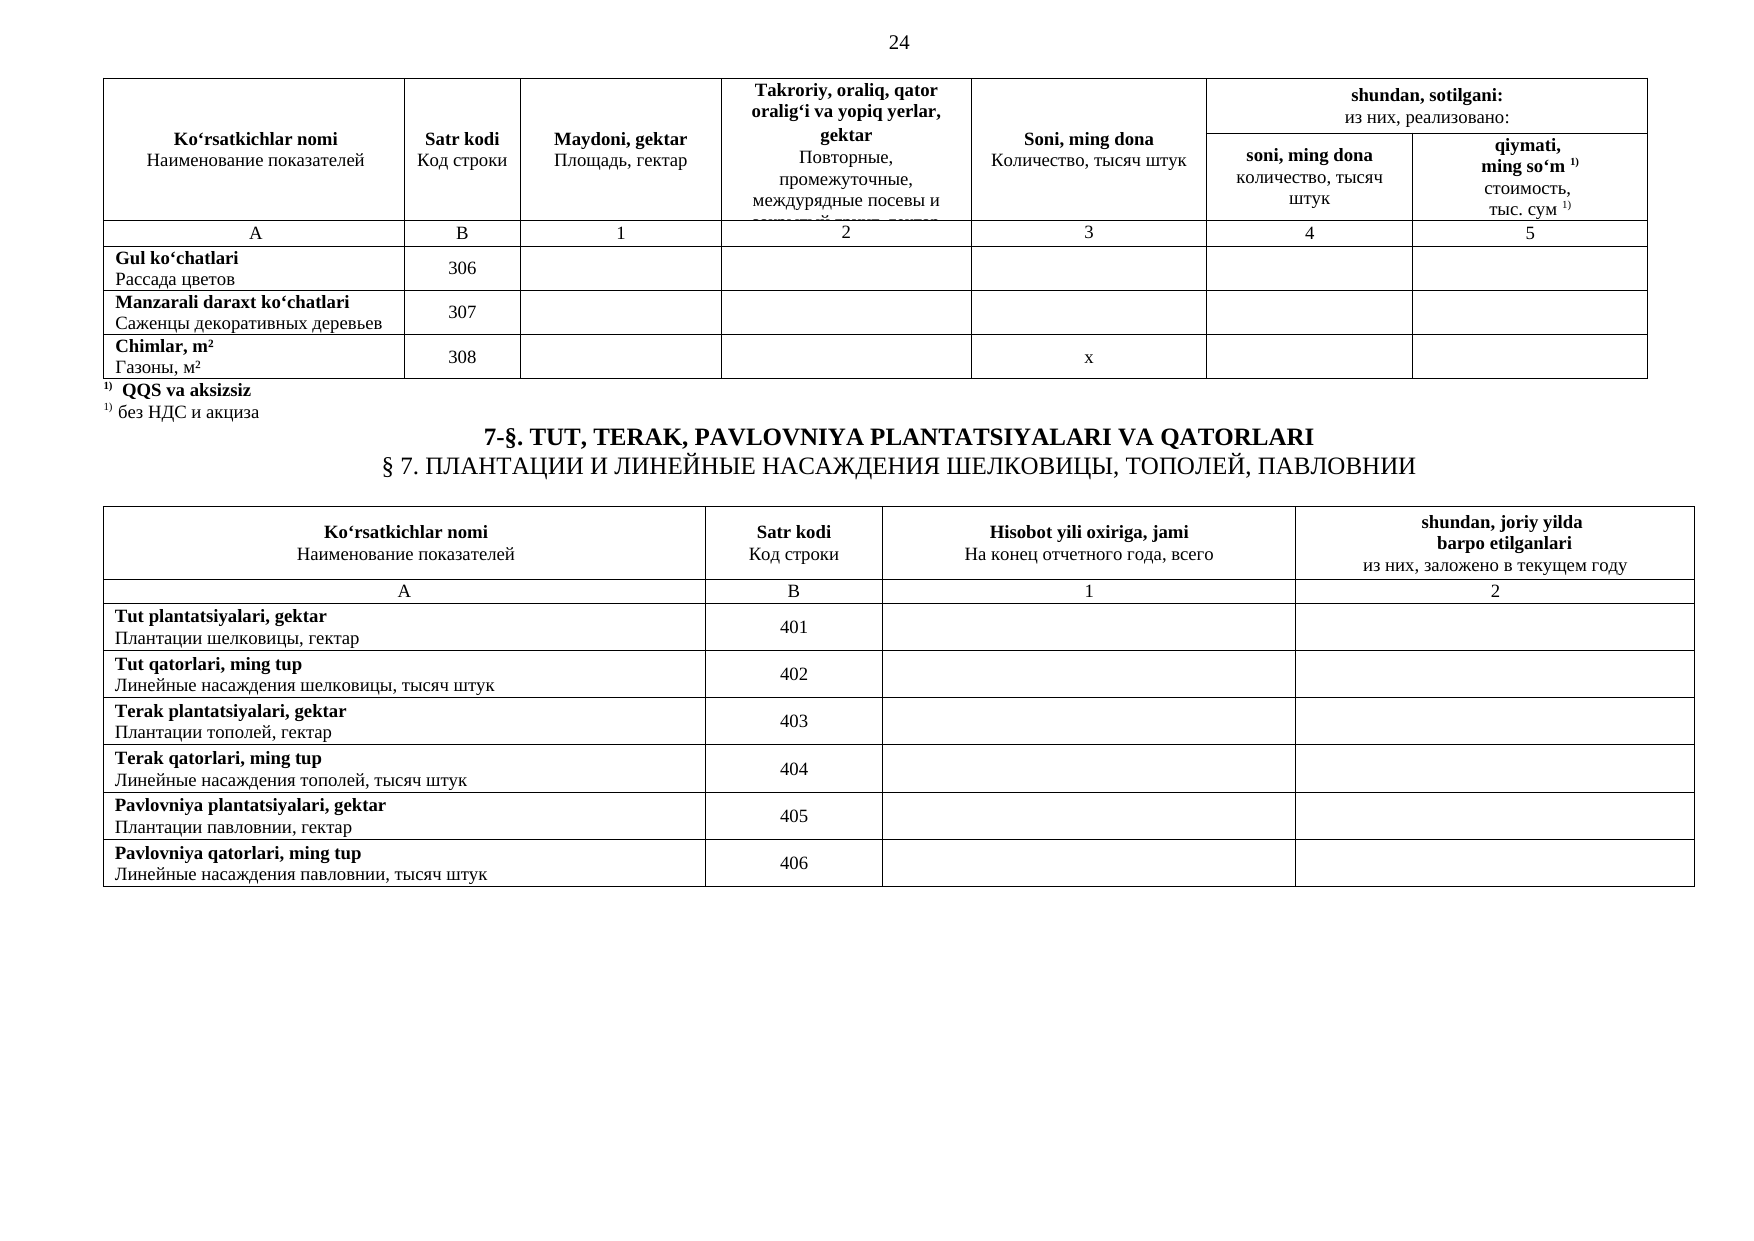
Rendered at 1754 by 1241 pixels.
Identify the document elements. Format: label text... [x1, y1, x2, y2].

table_cell [722, 335, 971, 378]
table_cell 402 [706, 651, 882, 697]
table_cell х [972, 335, 1206, 378]
table_header shundan, joriy yilda barpo etilganlari из них, заложено в текущем году [1296, 507, 1694, 579]
table_cell А [104, 580, 705, 602]
table_cell Terak qatorlari, ming tup Линейные насаждения тополей, тысяч штук [104, 745, 705, 792]
text 7-§. TUT, TERAK, PAVLOVNIYA PLANTATSIYALARI VA QATORLARI [103, 422, 1695, 451]
table_cell 1 [521, 221, 721, 246]
table_header Koʻrsatkichlar nomi Наименование показателей [104, 507, 705, 579]
text 1) QQS va aksizsiz 1) без НДС и акциза [103, 379, 1695, 422]
table_cell Pavlovniya qatorlari, ming tup Линейные насаждения павловнии, тысяч штук [104, 840, 705, 886]
table_cell [521, 335, 721, 378]
table_cell [883, 698, 1295, 744]
table_cell Tut plantatsiyalari, gektar Плантации шелковицы, гектар [104, 604, 705, 650]
table_cell [521, 247, 721, 290]
table_header Takroriy, oraliq, qator oraligʻi va yopiq yerlar, gektar Повторные, промежуточные, междурядные посевы и закрытый грунт, гектар [722, 79, 971, 220]
table_cell qiymati, ming soʻm 1) стоимость, тыс. сум 1) [1413, 134, 1647, 220]
table_cell [883, 840, 1295, 886]
table_cell 2 [1296, 580, 1694, 602]
table_header Koʻrsatkichlar nomi Наименование показателей [104, 79, 404, 220]
table_header Soni, ming dona Количество, тысяч штук [972, 79, 1206, 220]
table_cell [1296, 604, 1694, 650]
table_cell Tut qatorlari, ming tup Линейные насаждения шелковицы, тысяч штук [104, 651, 705, 697]
table_cell [1296, 745, 1694, 792]
table_cell Manzarali daraxt koʻchatlari Саженцы декоративных деревьев [104, 291, 404, 334]
table_cell 307 [405, 291, 520, 334]
table_cell 405 [706, 793, 882, 839]
table_cell [883, 604, 1295, 650]
table_cell [1207, 335, 1412, 378]
table_cell [1413, 291, 1647, 334]
table_header Satr kodi Код строки [706, 507, 882, 579]
table_cell Terak plantatsiyalari, gektar Плантации тополей, гектар [104, 698, 705, 744]
table_cell 308 [405, 335, 520, 378]
table_cell Chimlar, m² Газоны, м² [104, 335, 404, 378]
table_header Satr kodi Код строки [405, 79, 520, 220]
table_cell soni, ming dona количество, тысяч штук [1207, 134, 1412, 220]
table_cell [722, 247, 971, 290]
table_cell 401 [706, 604, 882, 650]
table_cell 2 [722, 221, 971, 246]
table_cell 4 [1207, 221, 1412, 246]
table_cell Gul koʻchatlari Рассада цветов [104, 247, 404, 290]
table_cell B [405, 221, 520, 246]
table_cell [972, 247, 1206, 290]
table_cell 406 [706, 840, 882, 886]
table_cell [1413, 335, 1647, 378]
table_cell [521, 291, 721, 334]
table_cell [722, 291, 971, 334]
table_cell 403 [706, 698, 882, 744]
table_cell [1296, 840, 1694, 886]
table_cell B [706, 580, 882, 602]
table_cell [883, 793, 1295, 839]
text § 7. ПЛАНТАЦИИ И ЛИНЕЙНЫЕ НАСАЖДЕНИЯ ШЕЛКОВИЦЫ, ТОПОЛЕЙ, ПАВЛОВНИИ [103, 451, 1695, 480]
table_cell [972, 291, 1206, 334]
table_cell 3 [972, 221, 1206, 246]
table_cell [1296, 651, 1694, 697]
table_cell [1207, 291, 1412, 334]
table_cell 5 [1413, 221, 1647, 246]
table_cell Pavlovniya plantatsiyalari, gektar Плантации павловнии, гектар [104, 793, 705, 839]
table_cell 306 [405, 247, 520, 290]
table_cell 404 [706, 745, 882, 792]
table_cell [1413, 247, 1647, 290]
table_header Hisobot yili oxiriga, jami На конец отчетного года, всего [883, 507, 1295, 579]
table_cell А [104, 221, 404, 246]
table_cell [883, 745, 1295, 792]
table_cell [1296, 698, 1694, 744]
table_cell 1 [883, 580, 1295, 602]
table_cell [1296, 793, 1694, 839]
table_cell [1207, 247, 1412, 290]
table_cell [883, 651, 1295, 697]
table_header Maydoni, gektar Площадь, гектар [521, 79, 721, 220]
table_header shundan, sotilgani: из них, реализовано: [1207, 79, 1647, 132]
